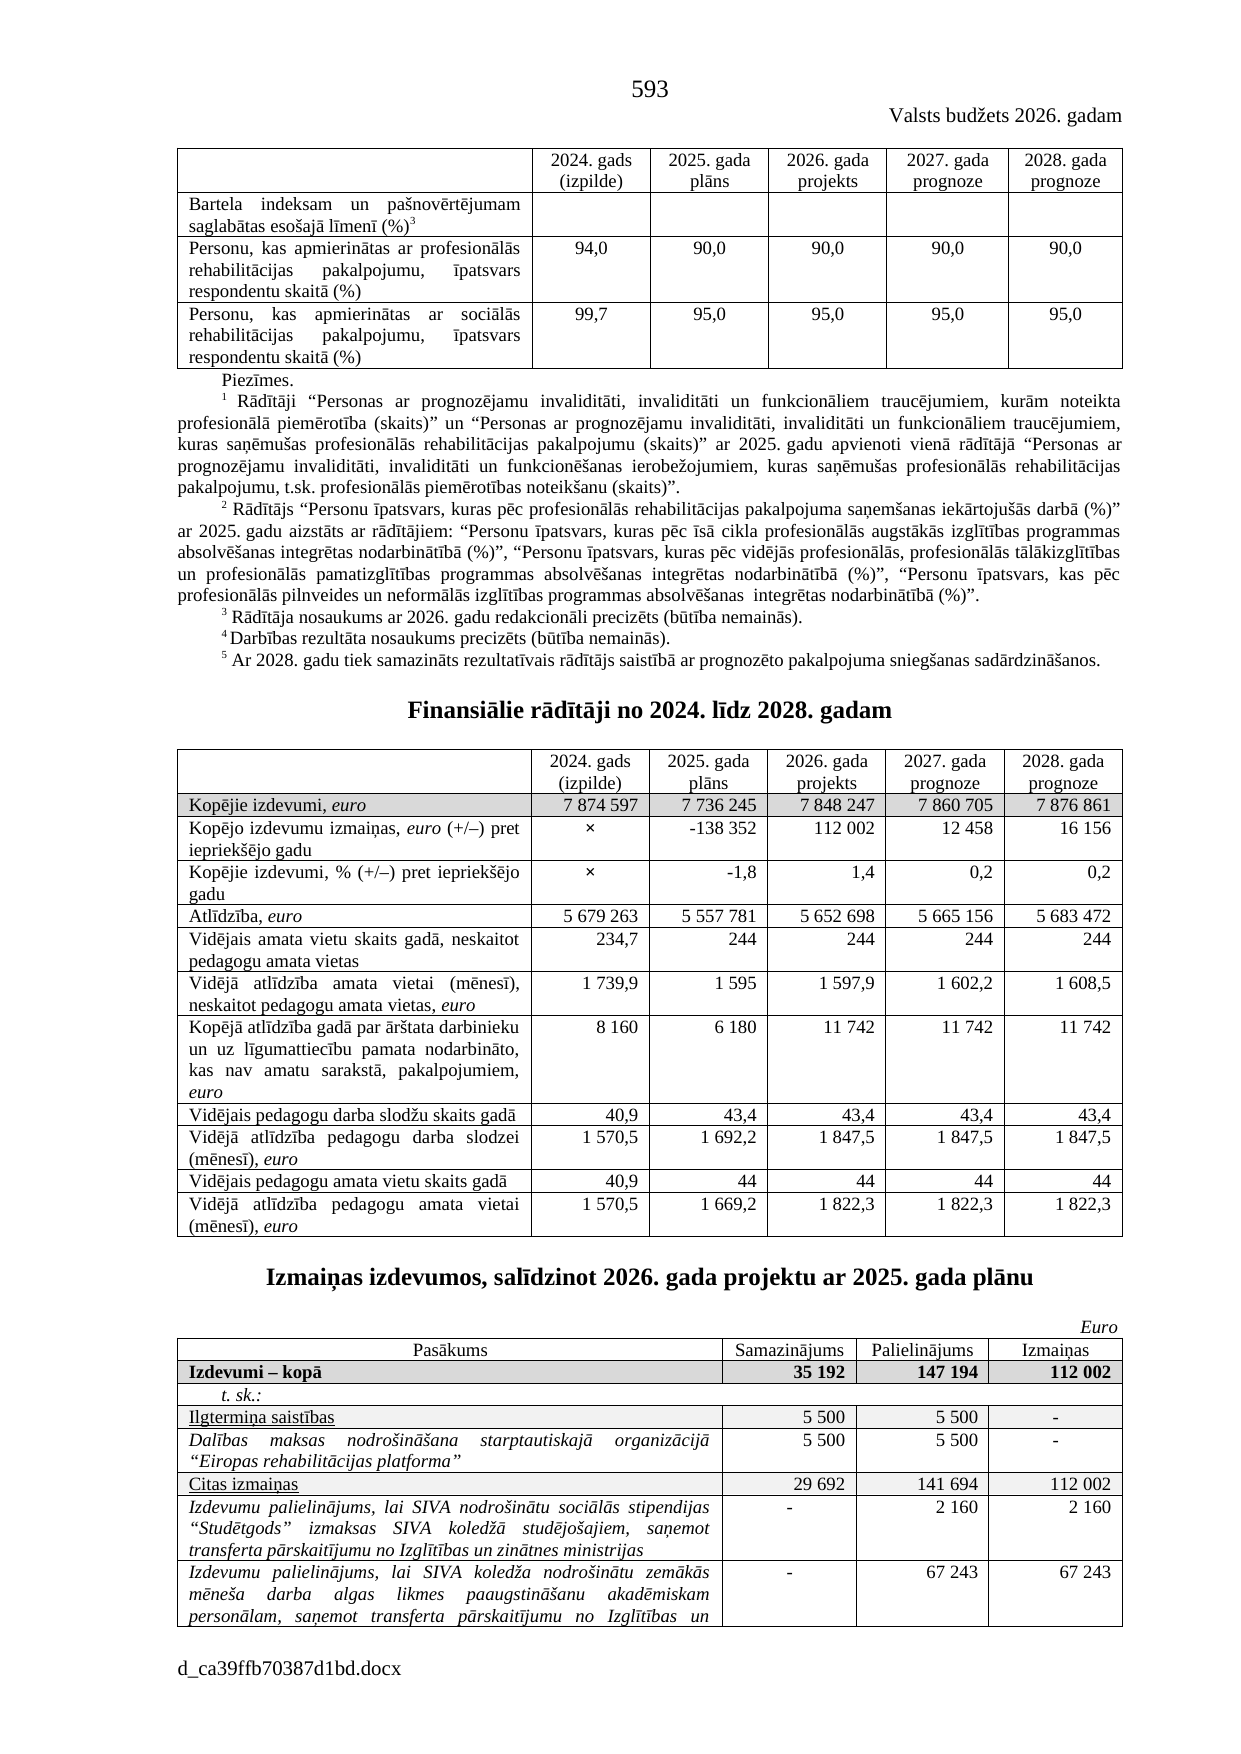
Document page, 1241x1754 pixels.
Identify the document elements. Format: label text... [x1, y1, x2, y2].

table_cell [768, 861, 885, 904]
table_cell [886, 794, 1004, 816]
text Izmaiņas izdevumos, salīdzinot 2026. gada projektu ar 2025. gada plānu [177, 1262, 1122, 1291]
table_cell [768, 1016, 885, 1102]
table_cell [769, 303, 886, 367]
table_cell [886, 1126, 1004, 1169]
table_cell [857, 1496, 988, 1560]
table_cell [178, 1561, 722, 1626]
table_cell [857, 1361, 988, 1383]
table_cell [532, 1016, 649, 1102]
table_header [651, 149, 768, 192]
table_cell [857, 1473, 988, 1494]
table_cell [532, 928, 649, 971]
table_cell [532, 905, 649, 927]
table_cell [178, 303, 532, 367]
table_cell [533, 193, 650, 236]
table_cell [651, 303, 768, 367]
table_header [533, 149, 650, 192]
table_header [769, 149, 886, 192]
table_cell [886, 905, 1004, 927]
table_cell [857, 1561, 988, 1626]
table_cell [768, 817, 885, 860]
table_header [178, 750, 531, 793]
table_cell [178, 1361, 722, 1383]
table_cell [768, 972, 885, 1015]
text Piezīmes. [177, 369, 1122, 390]
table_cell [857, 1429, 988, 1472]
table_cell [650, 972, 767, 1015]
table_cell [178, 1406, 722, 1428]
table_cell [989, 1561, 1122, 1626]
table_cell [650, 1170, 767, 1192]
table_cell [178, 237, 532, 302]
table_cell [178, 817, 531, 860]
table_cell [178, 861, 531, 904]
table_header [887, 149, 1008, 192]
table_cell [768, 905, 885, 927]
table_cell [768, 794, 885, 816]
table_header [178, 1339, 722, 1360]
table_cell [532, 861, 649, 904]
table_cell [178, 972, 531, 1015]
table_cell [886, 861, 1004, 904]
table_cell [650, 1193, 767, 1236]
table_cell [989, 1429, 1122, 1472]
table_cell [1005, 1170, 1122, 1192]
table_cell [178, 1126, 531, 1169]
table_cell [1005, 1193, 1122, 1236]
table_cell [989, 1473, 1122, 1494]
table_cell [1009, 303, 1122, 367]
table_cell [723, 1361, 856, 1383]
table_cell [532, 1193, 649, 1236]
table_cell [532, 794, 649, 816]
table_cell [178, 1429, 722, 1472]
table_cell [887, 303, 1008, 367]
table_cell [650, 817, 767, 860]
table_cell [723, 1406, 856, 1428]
text 1 Rādītāji “Personas ar prognozējamu invaliditāti, invaliditāti un funkcionāliem traucējumiem, kurām noteikta profesionālā piemērotība (skaits)” un “Personas ar prognozējamu invaliditāti, invaliditāti un funkcionāliem traucējumiem, kuras saņēmušas profesionālās rehabilitācijas pakalpojumu (skaits)” ar 2025. gadu apvienoti vienā rādītājā “Personas ar prognozējamu invaliditāti, invaliditāti un funkcionēšanas ierobežojumiem, kuras saņēmušas profesionālās rehabilitācijas pakalpojumu, t.sk. profesionālās piemērotības noteikšanu (skaits)”. [177, 390, 1122, 498]
text Euro [1002, 1316, 1122, 1337]
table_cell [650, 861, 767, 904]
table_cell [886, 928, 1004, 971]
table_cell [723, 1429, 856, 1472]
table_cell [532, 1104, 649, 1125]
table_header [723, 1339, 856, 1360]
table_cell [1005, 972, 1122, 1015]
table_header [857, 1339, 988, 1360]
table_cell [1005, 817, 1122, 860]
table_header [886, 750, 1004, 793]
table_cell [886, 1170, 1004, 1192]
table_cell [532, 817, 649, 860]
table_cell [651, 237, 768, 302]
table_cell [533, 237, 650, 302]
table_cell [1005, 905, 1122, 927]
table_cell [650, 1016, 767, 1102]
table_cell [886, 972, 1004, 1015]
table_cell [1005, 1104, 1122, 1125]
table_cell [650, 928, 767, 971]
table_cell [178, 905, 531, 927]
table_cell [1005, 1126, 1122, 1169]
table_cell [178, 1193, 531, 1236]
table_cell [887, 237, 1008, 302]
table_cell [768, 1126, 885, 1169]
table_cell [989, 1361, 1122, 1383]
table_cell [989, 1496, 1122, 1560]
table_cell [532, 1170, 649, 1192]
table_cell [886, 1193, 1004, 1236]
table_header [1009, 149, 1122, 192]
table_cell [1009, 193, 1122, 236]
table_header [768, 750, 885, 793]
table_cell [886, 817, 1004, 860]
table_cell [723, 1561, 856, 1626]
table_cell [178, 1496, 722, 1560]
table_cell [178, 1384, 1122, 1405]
text 4 Darbības rezultāta nosaukums precizēts (būtība nemainās). [177, 627, 1122, 649]
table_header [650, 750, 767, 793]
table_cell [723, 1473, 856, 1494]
text 2 Rādītājs “Personu īpatsvars, kuras pēc profesionālās rehabilitācijas pakalpojuma saņemšanas iekārtojušās darbā (%)” ar 2025. gadu aizstāts ar rādītājiem: “Personu īpatsvars, kuras pēc īsā cikla profesionālās augstākās izglītības programmas absolvēšanas integrētas nodarbinātībā (%)”, “Personu īpatsvars, kuras pēc vidējās profesionālās, profesionālās tālākizglītības un profesionālās pamatizglītības programmas absolvēšanas integrētas nodarbinātībā (%)”, “Personu īpatsvars, kas pēc profesionālās pilnveides un neformālās izglītības programmas absolvēšanas integrētas nodarbinātībā (%)”. [177, 498, 1122, 606]
text Finansiālie rādītāji no 2024. līdz 2028. gadam [177, 695, 1122, 724]
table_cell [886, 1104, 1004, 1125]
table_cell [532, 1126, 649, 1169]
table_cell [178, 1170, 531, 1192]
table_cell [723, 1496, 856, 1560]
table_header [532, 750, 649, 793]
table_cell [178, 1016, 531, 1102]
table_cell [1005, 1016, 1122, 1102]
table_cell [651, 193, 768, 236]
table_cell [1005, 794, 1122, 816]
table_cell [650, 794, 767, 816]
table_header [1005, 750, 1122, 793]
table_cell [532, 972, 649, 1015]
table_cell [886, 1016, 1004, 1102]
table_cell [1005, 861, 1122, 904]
text 3 Rādītāja nosaukums ar 2026. gadu redakcionāli precizēts (būtība nemainās). [177, 606, 1122, 627]
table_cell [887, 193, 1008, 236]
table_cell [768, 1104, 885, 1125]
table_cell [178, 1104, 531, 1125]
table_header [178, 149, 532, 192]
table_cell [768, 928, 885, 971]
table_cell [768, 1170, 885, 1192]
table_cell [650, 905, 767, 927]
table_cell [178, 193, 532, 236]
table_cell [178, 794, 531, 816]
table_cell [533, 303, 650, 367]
text 5 Ar 2028. gadu tiek samazināts rezultatīvais rādītājs saistībā ar prognozēto pakalpojuma sniegšanas sadārdzināšanos. [177, 649, 1122, 670]
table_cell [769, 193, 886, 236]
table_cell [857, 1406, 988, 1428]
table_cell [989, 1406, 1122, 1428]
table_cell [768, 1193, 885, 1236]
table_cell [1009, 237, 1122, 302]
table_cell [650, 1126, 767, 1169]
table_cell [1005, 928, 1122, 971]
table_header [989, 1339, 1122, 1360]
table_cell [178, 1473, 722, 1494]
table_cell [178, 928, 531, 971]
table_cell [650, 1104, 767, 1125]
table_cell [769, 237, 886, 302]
